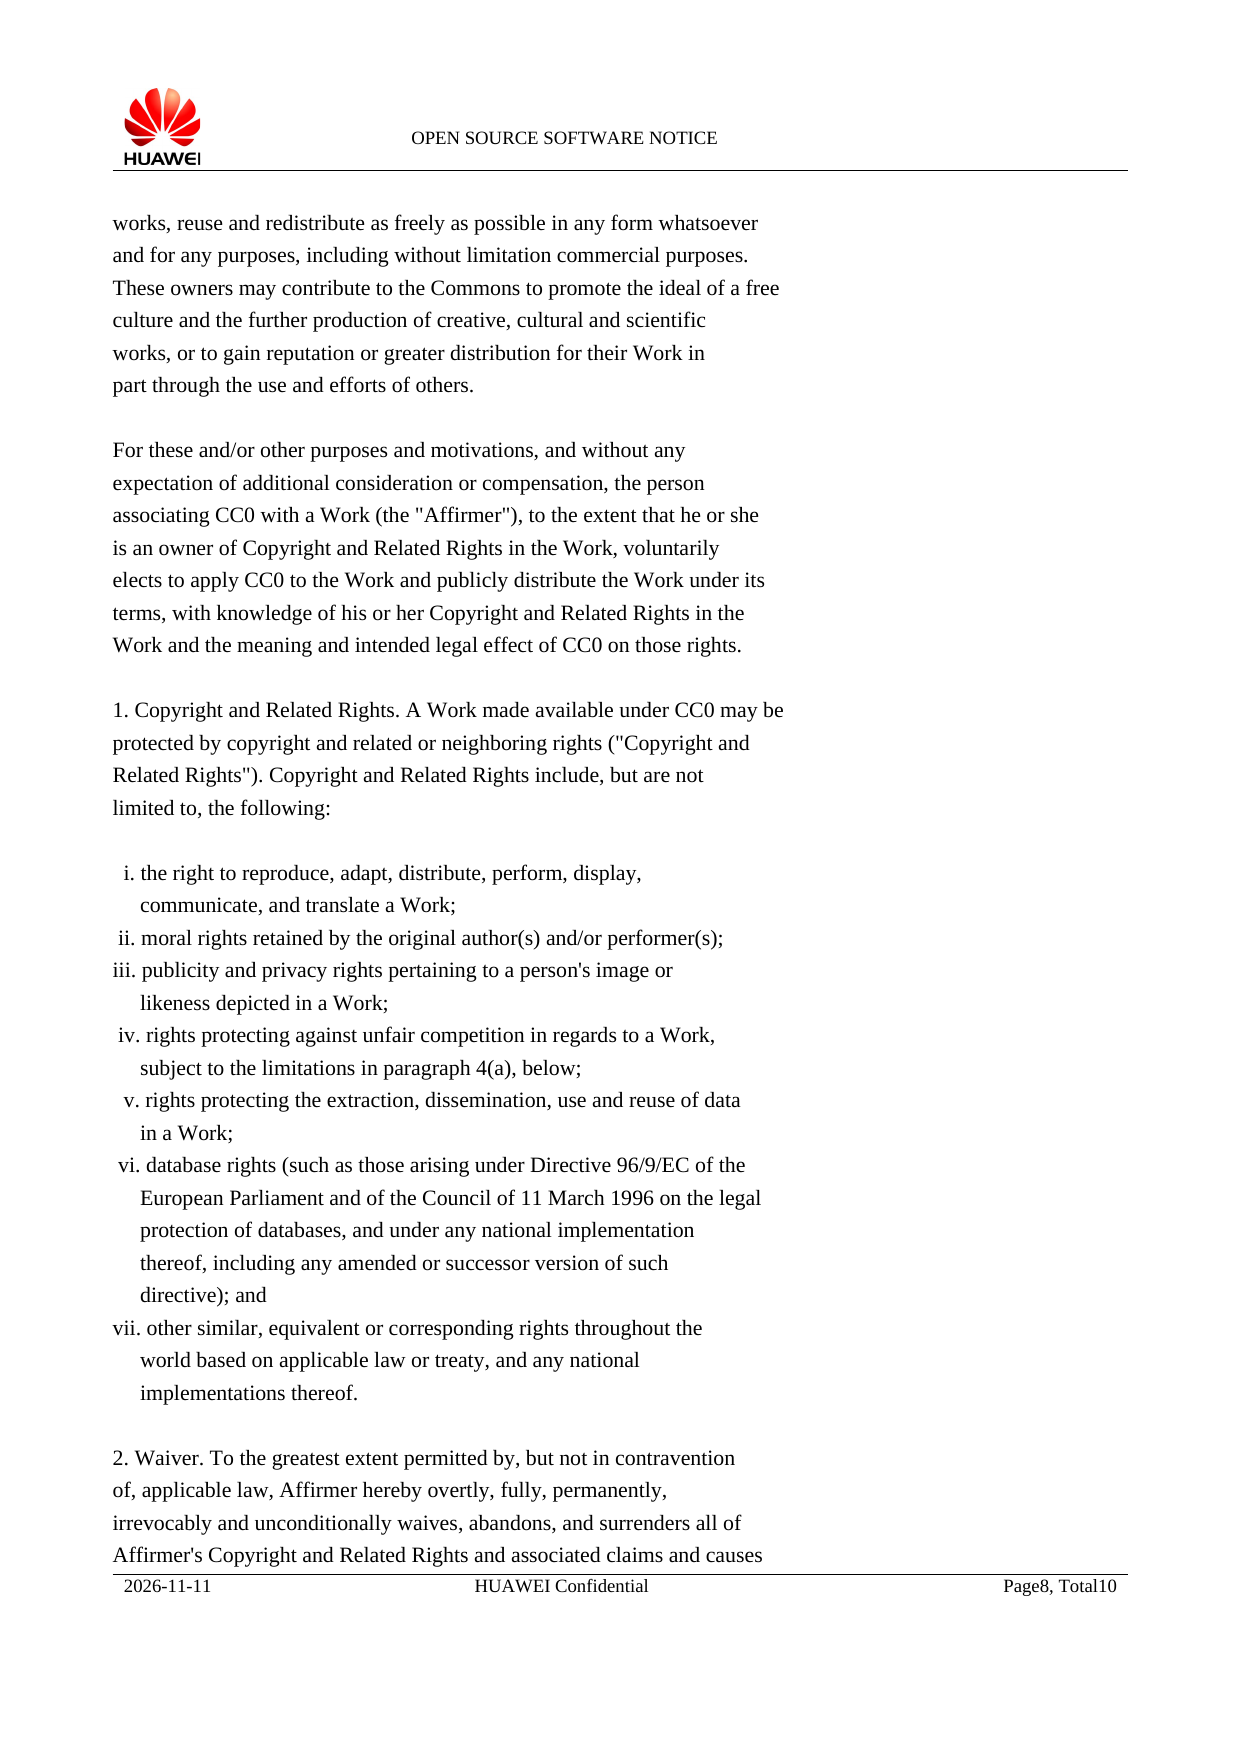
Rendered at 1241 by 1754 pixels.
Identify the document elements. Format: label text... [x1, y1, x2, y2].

picture [124, 88, 201, 165]
